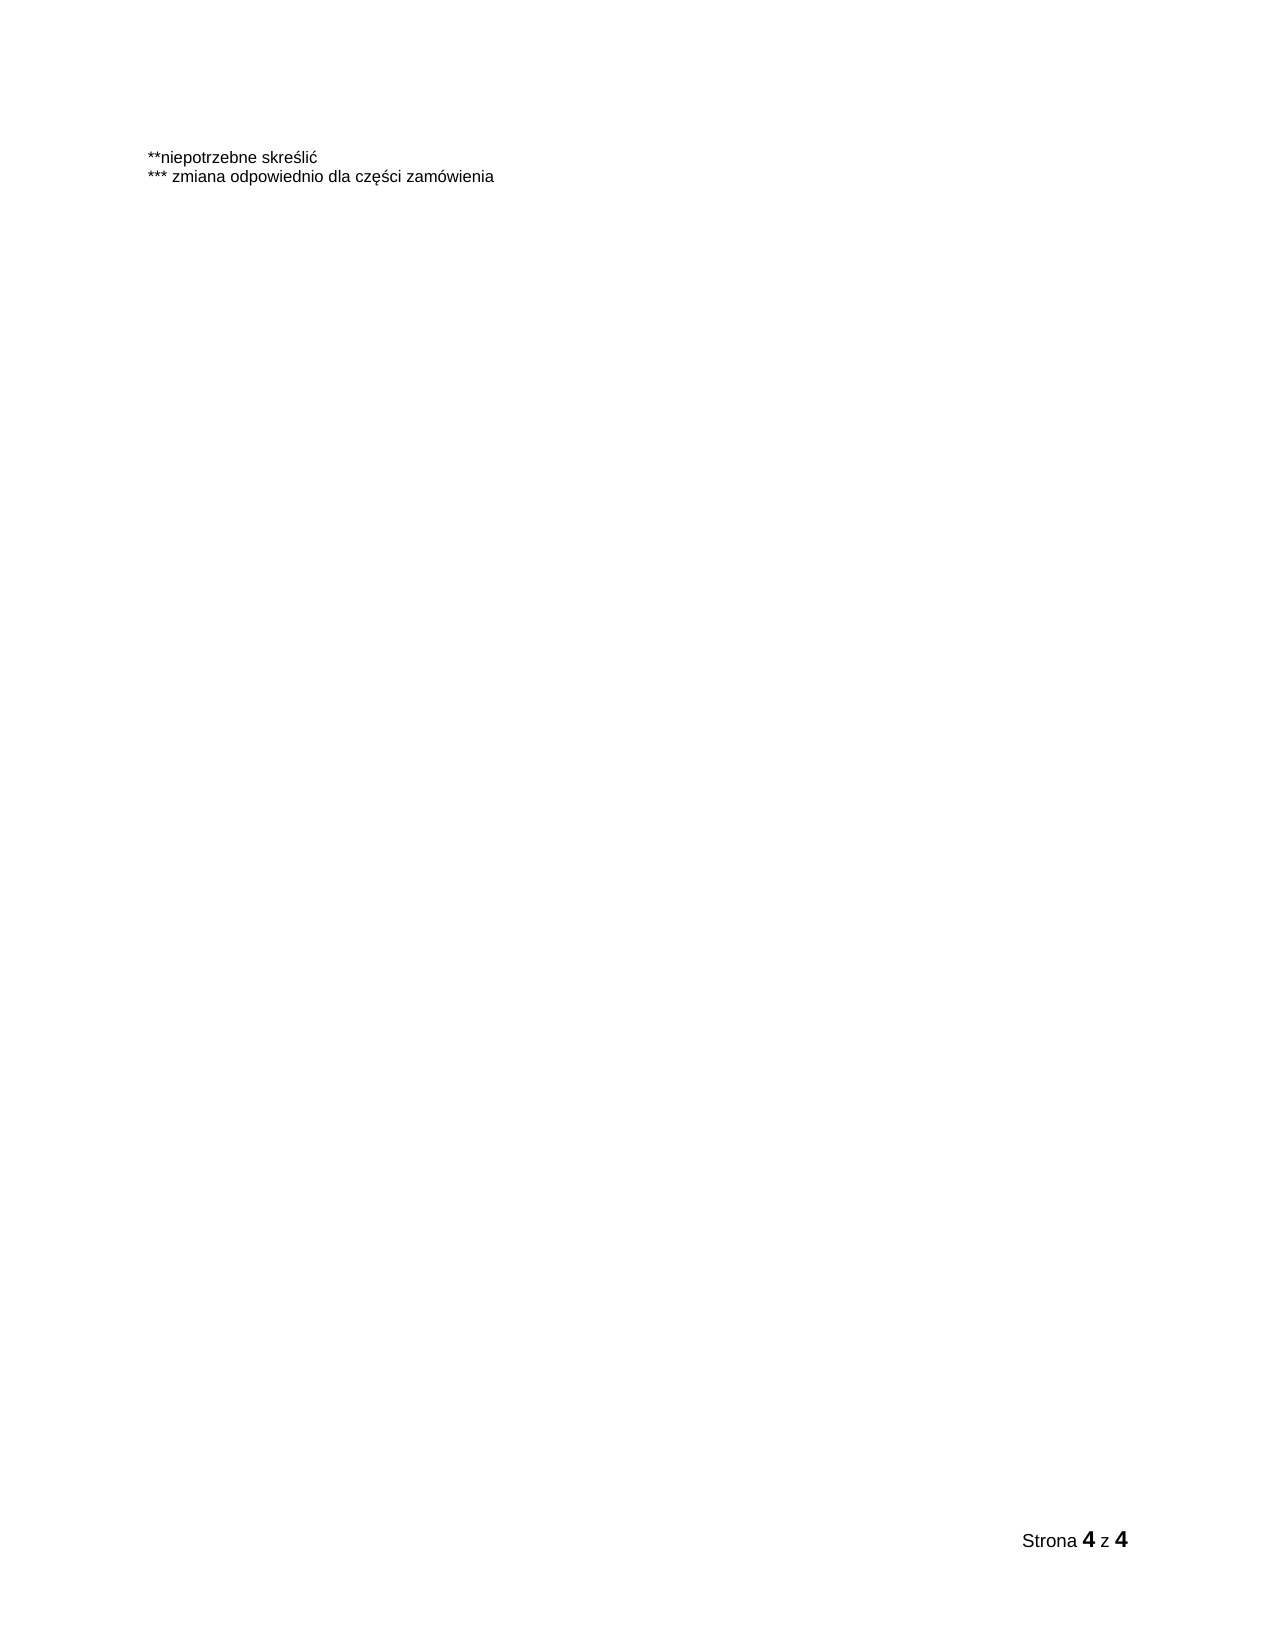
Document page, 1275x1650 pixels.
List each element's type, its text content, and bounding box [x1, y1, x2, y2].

text *** zmiana odpowiednio dla części zamówienia [148, 167, 1127, 186]
text **niepotrzebne skreślić [148, 148, 1127, 167]
